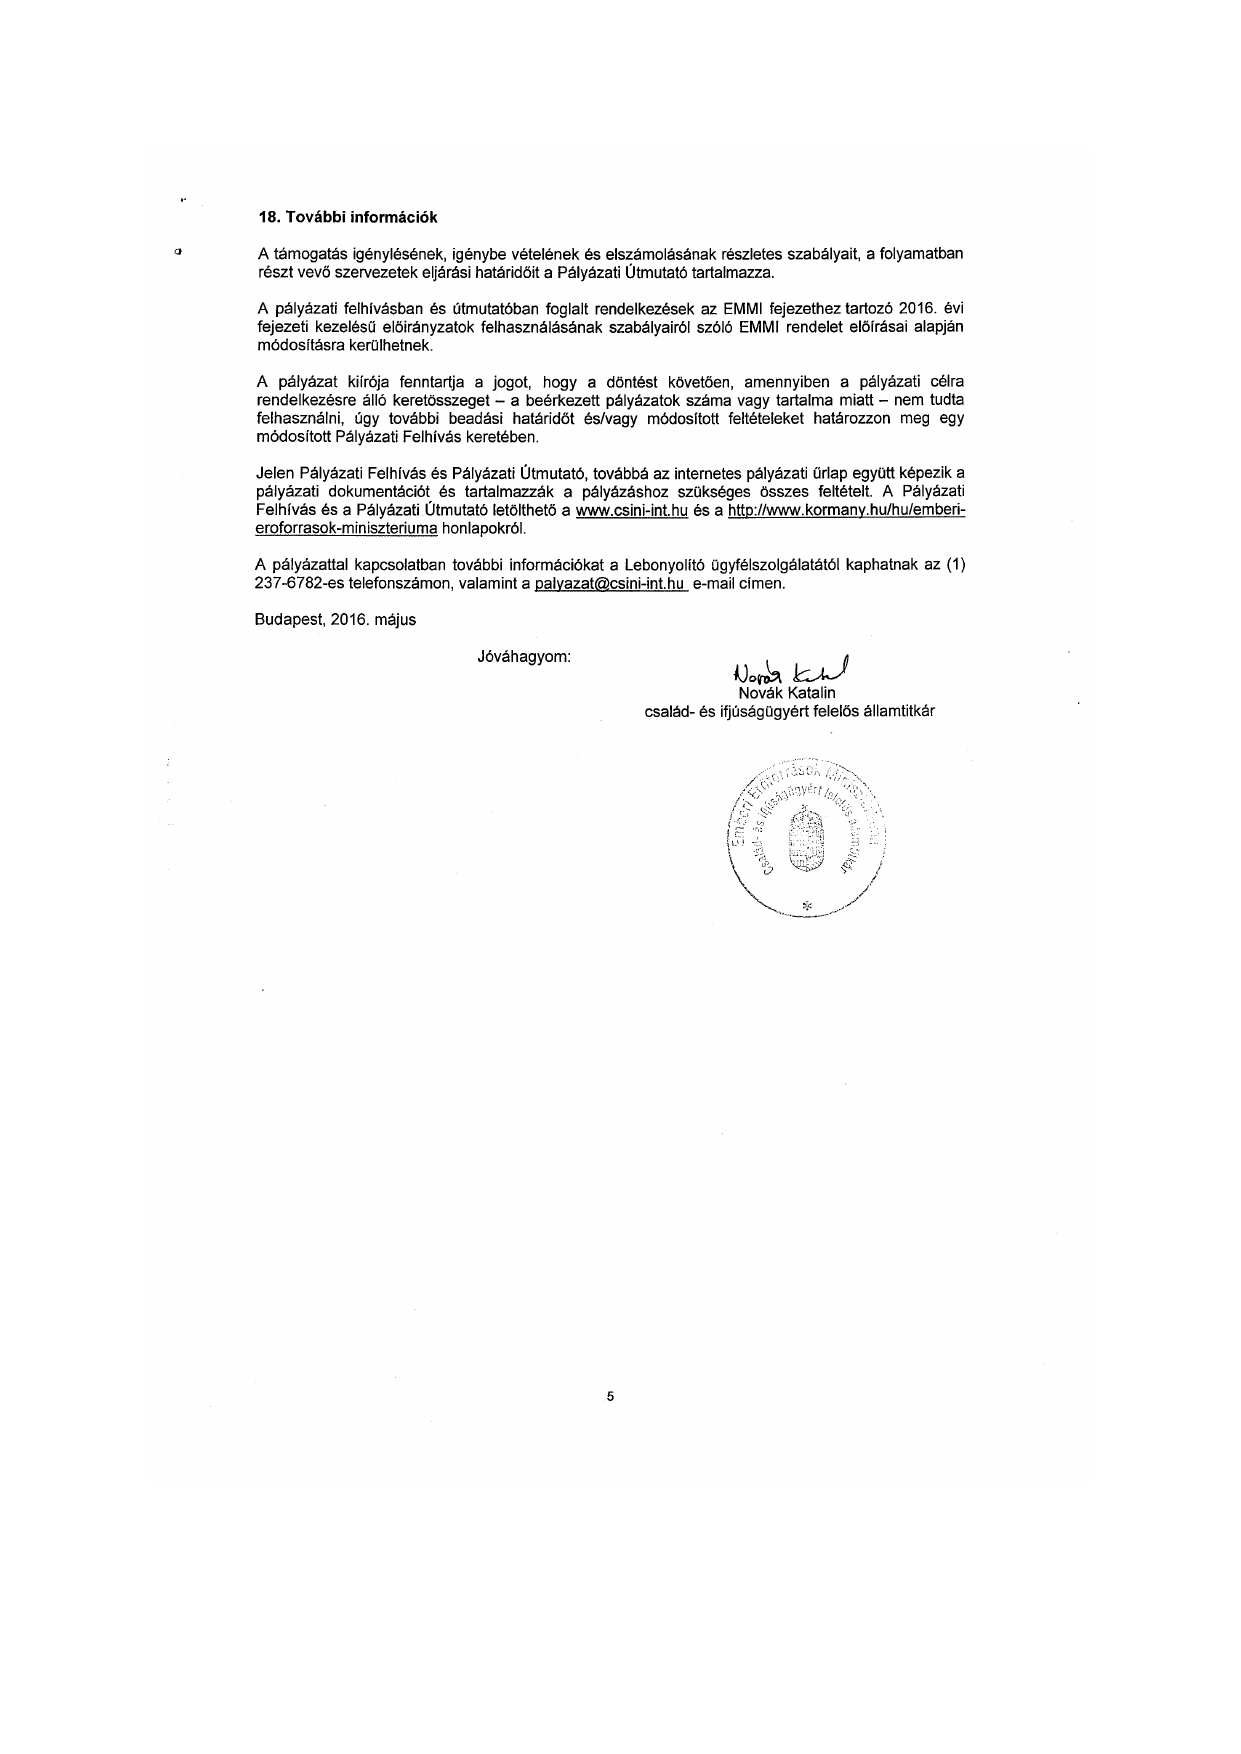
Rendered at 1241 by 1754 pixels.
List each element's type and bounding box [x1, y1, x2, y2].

picture [147, 147, 1092, 1484]
